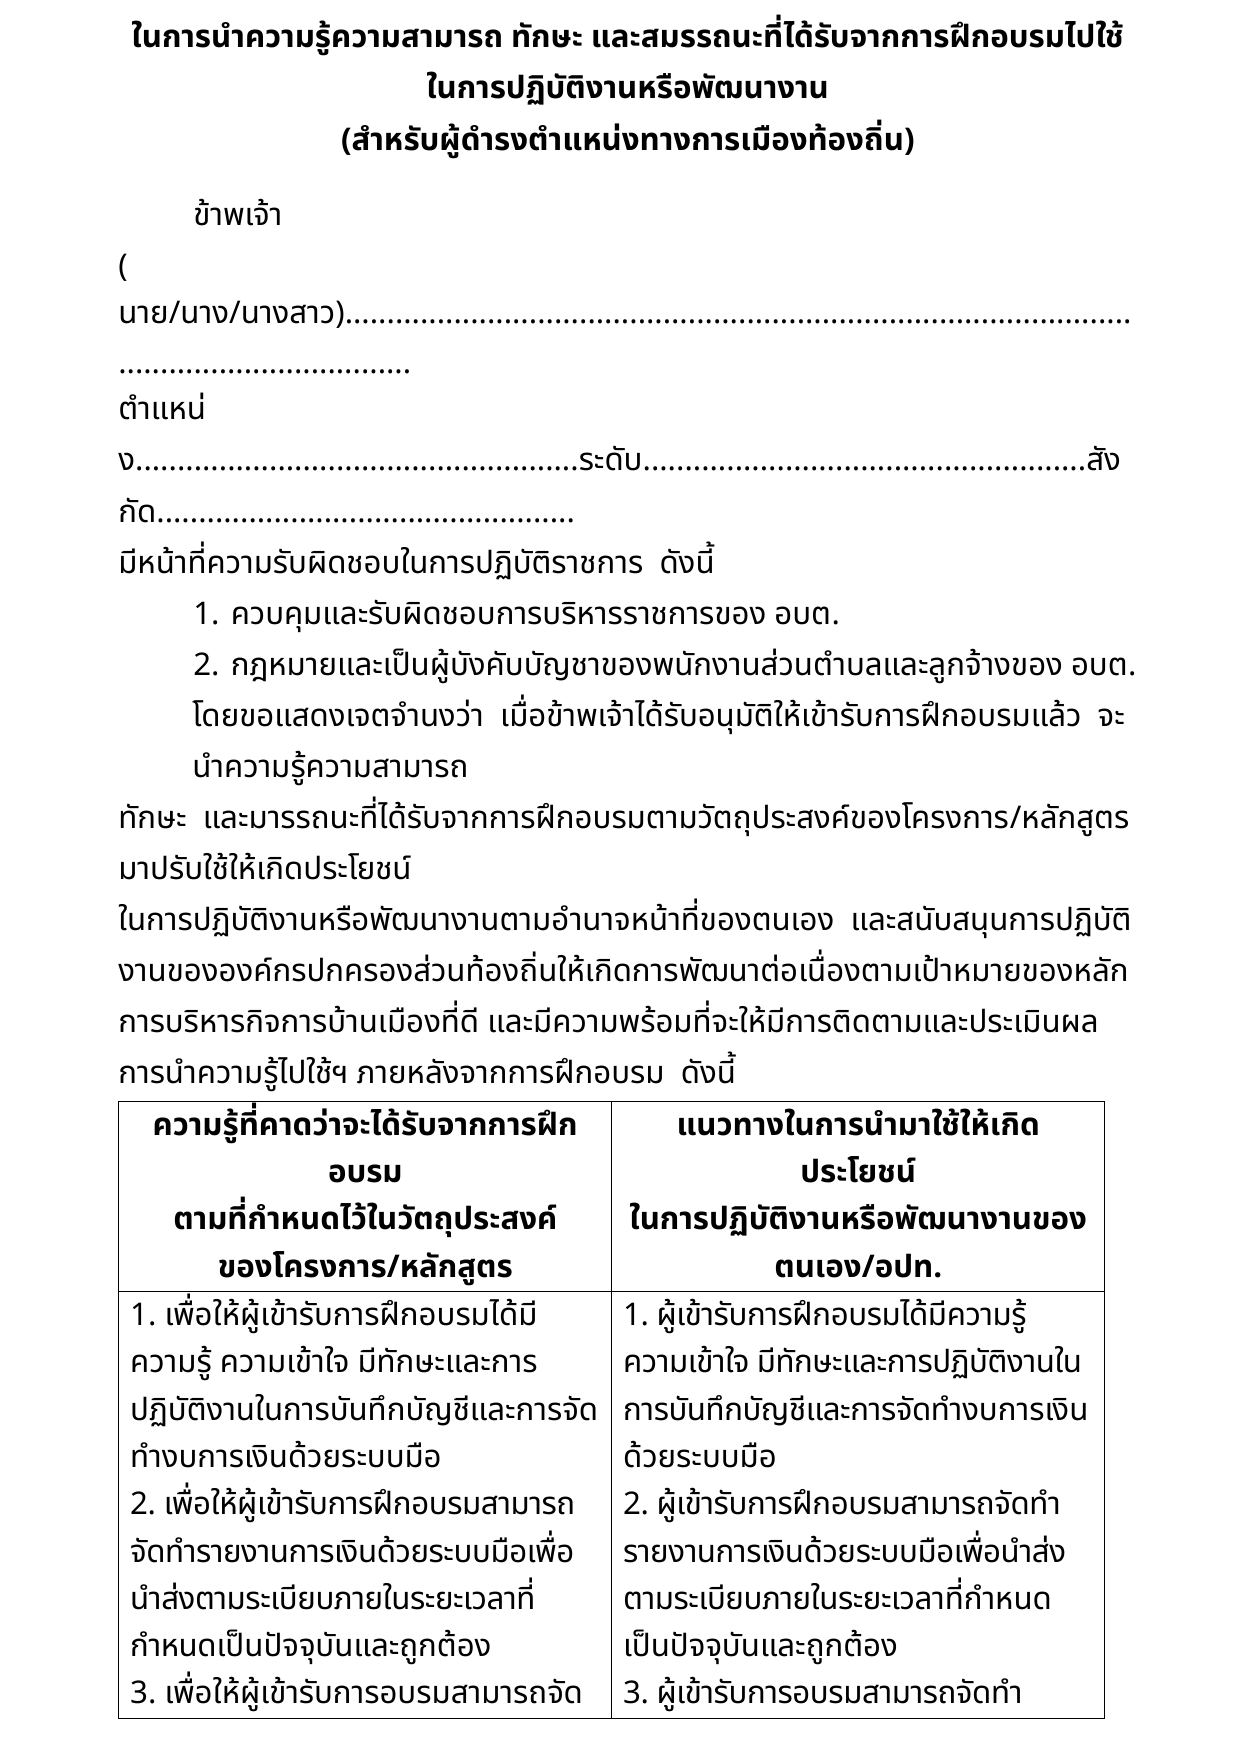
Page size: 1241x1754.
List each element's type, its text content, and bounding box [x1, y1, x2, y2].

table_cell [612, 1292, 1104, 1718]
list ในการปฏิบัติงานหรือพัฒนางานตามอำนาจหน้าที่ของตนเอง และสนับสนุนการปฏิบัติงานขององค์กรปกครองส่วนท้องถิ่นให้เกิดการพัฒนาต่อเนื่องตามเป้าหมายของหลักการบริหารกิจการบ้านเมืองที่ดี และมีความพร้อมที่จะให้มีการติดตามและประเมินผลการนำความรู้ไปใช้ฯ ภายหลังจากการฝึกอบรม ดังนี้ [118, 897, 1137, 1097]
text ในการนำความรู้ความสามารถ ทักษะ และสมรรถนะที่ได้รับจากการฝึกอบรมไปใช้ในการปฏิบัติงานหรือพัฒนางาน [118, 15, 1137, 113]
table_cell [119, 1292, 611, 1718]
text ตำแหน่ง.....................................................ระดับ.....................................................สังกัด.................................................. [118, 386, 1137, 536]
table_header ความรู้ที่คาดว่าจะได้รับจากการฝึกอบรม ตามที่กำหนดไว้ในวัตถุประสงค์ ของโครงการ/หลักสูตร [119, 1102, 611, 1291]
list โดยขอแสดงเจตจำนงว่า เมื่อข้าพเจ้าได้รับอนุมัติให้เข้ารับการฝึกอบรมแล้ว จะนำความรู้ความสามารถ [192, 693, 1137, 791]
text (สำหรับผู้ดำรงตำแหน่งทางการเมืองท้องถิ่น) [118, 117, 1137, 164]
list ควบคุมและรับผิดชอบการบริหารราชการของ อบต. [193, 591, 1137, 638]
table_header แนวทางในการนำมาใช้ให้เกิดประโยชน์ ในการปฏิบัติงานหรือพัฒนางานของตนเอง/อปท. [612, 1102, 1104, 1291]
text ข้าพเจ้า (นาย/นาง/นางสาว)................................................................................................................................. [118, 192, 1137, 383]
list กฎหมายและเป็นผู้บังคับบัญชาของพนักงานส่วนตำบลและลูกจ้างของ อบต. [193, 642, 1137, 689]
text มีหน้าที่ความรับผิดชอบในการปฏิบัติราชการ ดังนี้ [118, 540, 1137, 587]
list ทักษะ และมารรถนะที่ได้รับจากการฝึกอบรมตามวัตถุประสงค์ของโครงการ/หลักสูตร มาปรับใช้ให้เกิดประโยชน์ [118, 795, 1137, 894]
